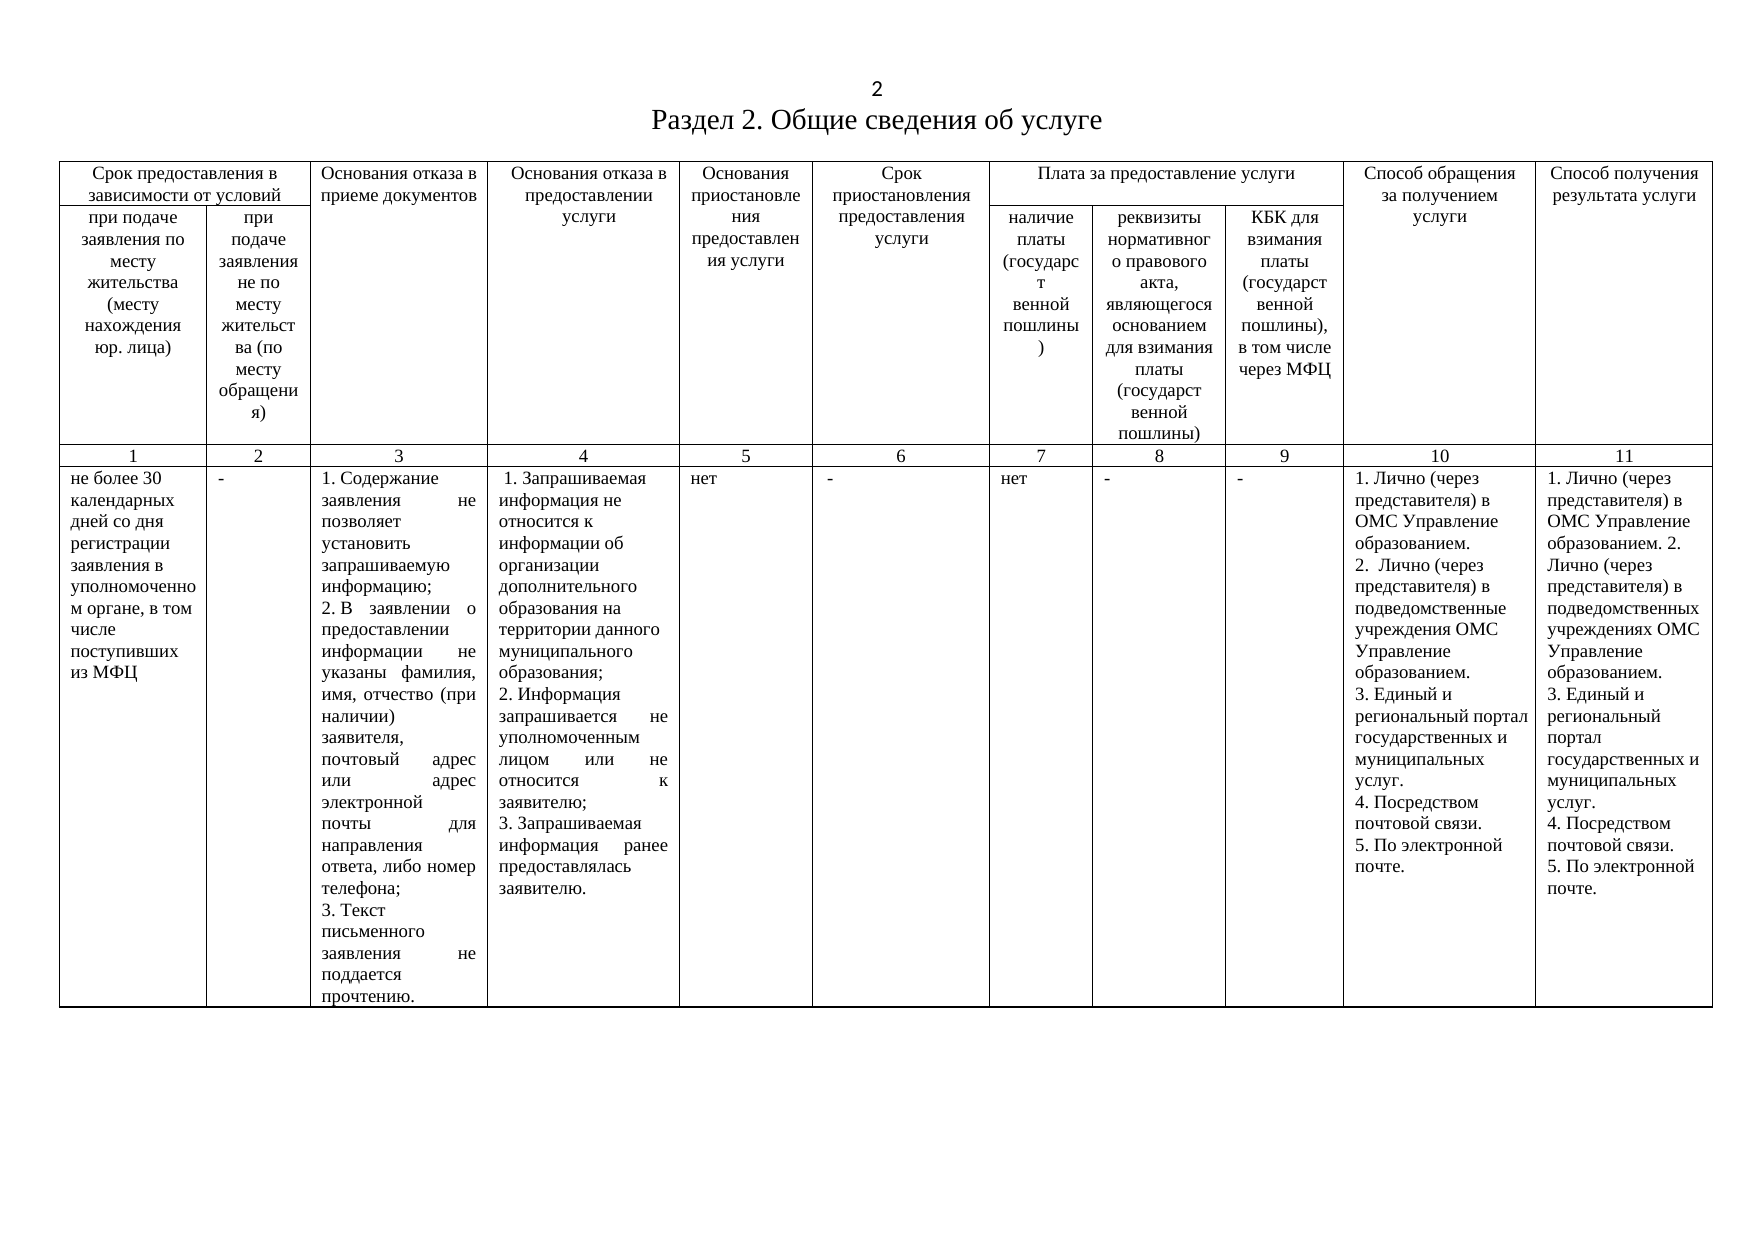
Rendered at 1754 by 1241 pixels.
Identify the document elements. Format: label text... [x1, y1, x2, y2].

table_cell 6 [813, 445, 989, 466]
table_cell 1. Содержание заявления не позволяет установить запрашиваемую информацию; 2. В заявлении о предоставлении информации не указаны фамилия, имя, отчество (при наличии) заявителя, почтовый адрес или адрес электронной почты для направления ответа, либо номер телефона; 3. Текст письменного заявления не поддается прочтению. [311, 467, 487, 1006]
text Раздел 2. Общие сведения об услуге [89, 102, 1665, 135]
table_cell 2 [207, 445, 310, 466]
table_cell 4 [488, 445, 679, 466]
table_header Срок приостановления предоставления услуги [813, 162, 989, 444]
table_cell 1. Лично (через представителя) в ОМС Управление образованием. 2. Лично (через представителя) в подведомственные учреждения ОМС Управление образованием. 3. Единый и региональный портал государственных и муниципальных услуг. 4. Посредством почтовой связи. 5. По электронной почте. [1344, 467, 1535, 1006]
table_cell наличие платы (государст венной пошлины) [990, 206, 1092, 444]
table_cell КБК для взимания платы (государст венной пошлины), в том числе через МФЦ [1226, 206, 1343, 444]
table_cell нет [990, 467, 1092, 1006]
table_cell не более 30 календарных дней со дня регистрации заявления в уполномоченном органе, в том числе поступивших из МФЦ [60, 467, 206, 1006]
table_cell 9 [1226, 445, 1343, 466]
table_cell 11 [1536, 445, 1712, 466]
table_header Основания приостановления предоставления услуги [680, 162, 812, 444]
table_cell - [1226, 467, 1343, 1006]
table_cell - [813, 467, 989, 1006]
table_header Основания отказа в предоставлении услуги [488, 162, 679, 444]
table_cell реквизиты нормативного правового акта, являющегося основанием для взимания платы (государст венной пошлины) [1093, 206, 1225, 444]
table_header Способ получения результата услуги [1536, 162, 1712, 444]
table_cell 1. Лично (через представителя) в ОМС Управление образованием. 2. Лично (через представителя) в подведомственных учреждениях ОМС Управление образованием. 3. Единый и региональный портал государственных и муниципальных услуг. 4. Посредством почтовой связи. 5. По электронной почте. [1536, 467, 1712, 1006]
table_cell 1 [60, 445, 206, 466]
table_cell при подаче заявления по месту жительства (месту нахождения юр. лица) [60, 206, 206, 444]
table_cell при подаче заявления не по месту жительства (по месту обращения) [207, 206, 310, 444]
table_cell 10 [1344, 445, 1535, 466]
table_cell 7 [990, 445, 1092, 466]
table_header Срок предоставления в зависимости от условий [60, 162, 310, 205]
table_cell 1. Запрашиваемая информация не относится к информации об организации дополнительного образования на территории данного муниципального образования; 2. Информация запрашивается не уполномоченным лицом или не относится к заявителю; 3. Запрашиваемая информация ранее предоставлялась заявителю. [488, 467, 679, 1006]
table_header Основания отказа в приеме документов [311, 162, 487, 444]
table_cell 5 [680, 445, 812, 466]
table_cell нет [680, 467, 812, 1006]
table_header Способ обращения за получением услуги [1344, 162, 1535, 444]
table_cell - [1093, 467, 1225, 1006]
table_cell 3 [311, 445, 487, 466]
table_cell 8 [1093, 445, 1225, 466]
table_cell - [207, 467, 310, 1006]
table_header Плата за предоставление услуги [990, 162, 1343, 205]
